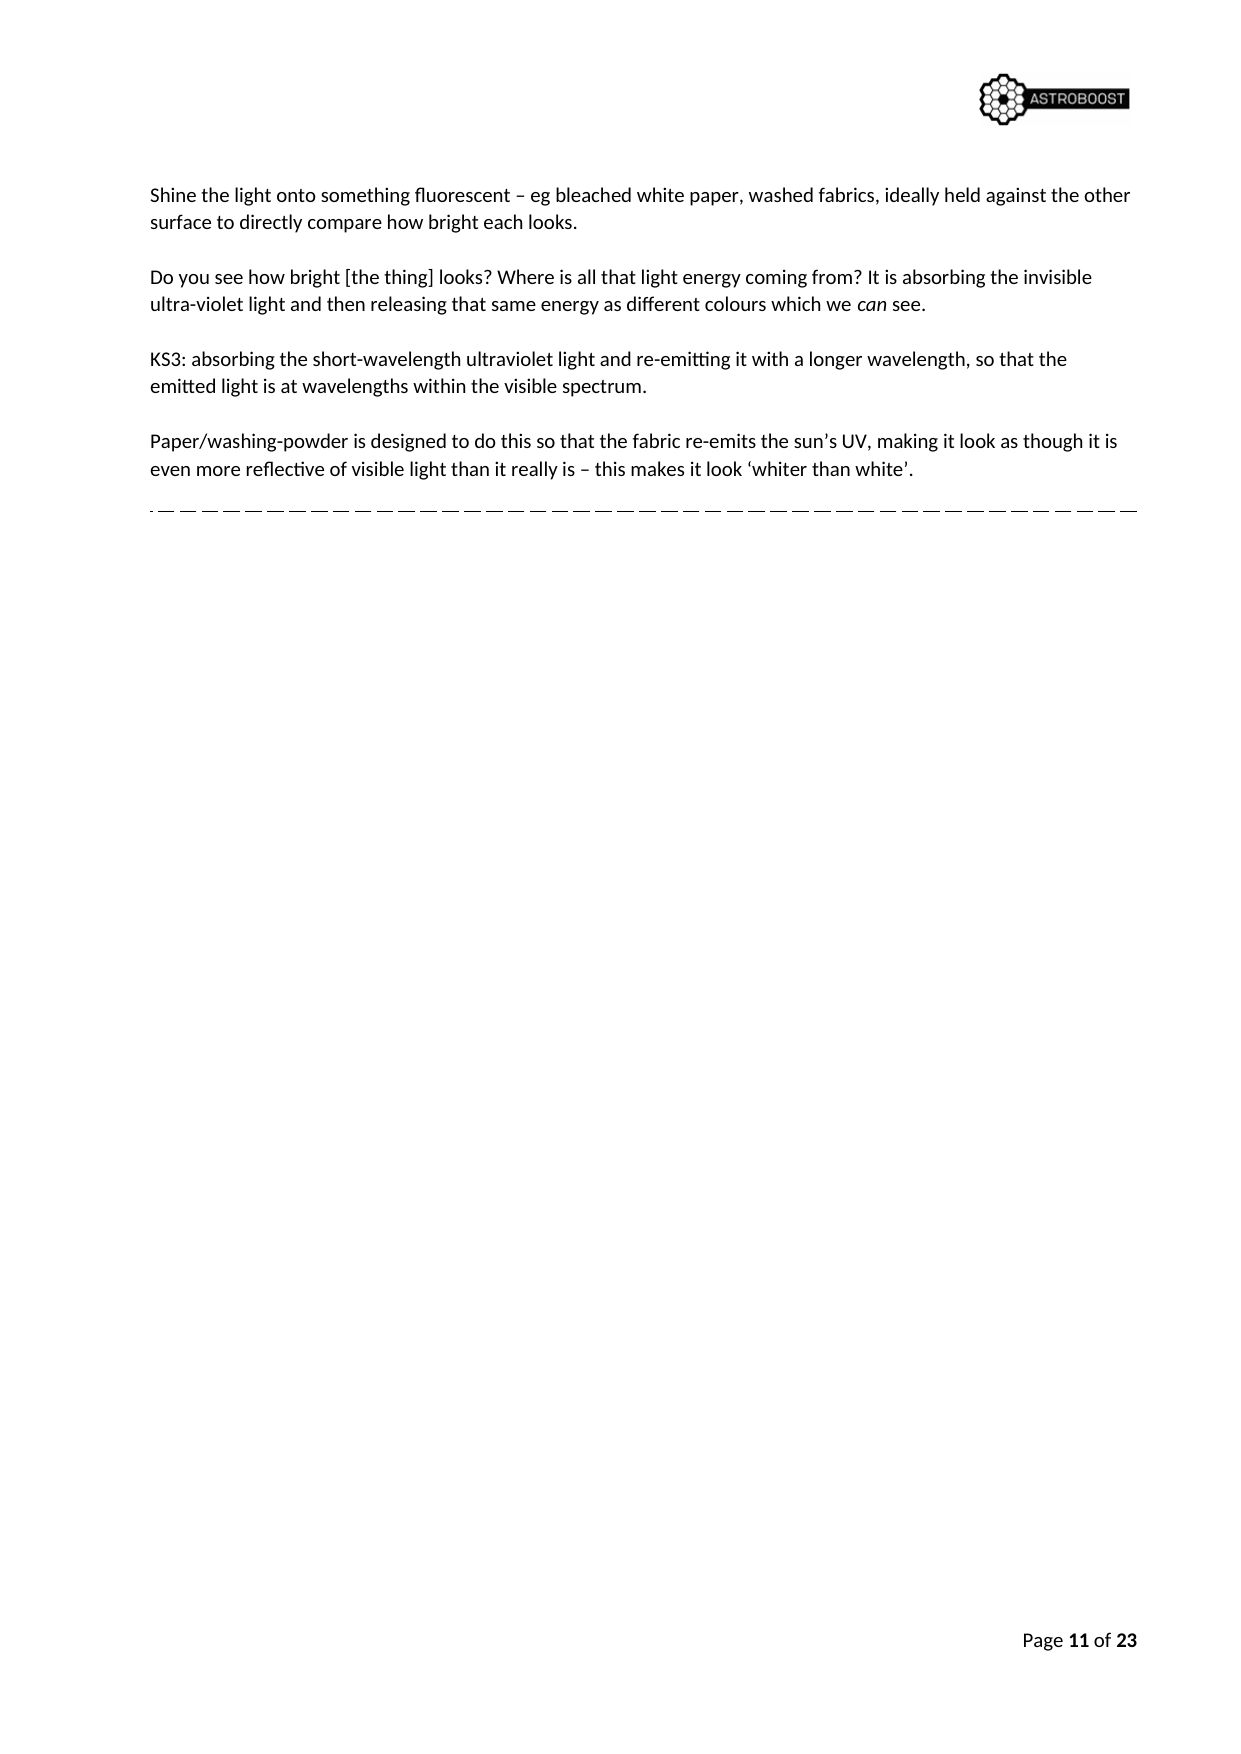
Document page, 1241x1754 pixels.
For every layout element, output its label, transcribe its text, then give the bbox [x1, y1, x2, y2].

text Do you see how bright [the thing] looks? Where is all that light energy coming from? It is absorbing the invisible ultra-violet light and then releasing that same energy as different colours which we can see. [150, 264, 1137, 317]
picture [978, 73, 1131, 126]
text Shine the light onto something fluorescent – eg bleached white paper, washed fabrics, ideally held against the other surface to directly compare how bright each looks. [150, 182, 1137, 234]
text Paper/washing-powder is designed to do this so that the fabric re-emits the sun’s UV, making it look as though it is even more reflective of visible light than it really is – this makes it look ‘whiter than white’. [150, 428, 1137, 481]
text KS3: absorbing the short-wavelength ultraviolet light and re-emitting it with a longer wavelength, so that the emitted light is at wavelengths within the visible spectrum. [150, 346, 1137, 399]
